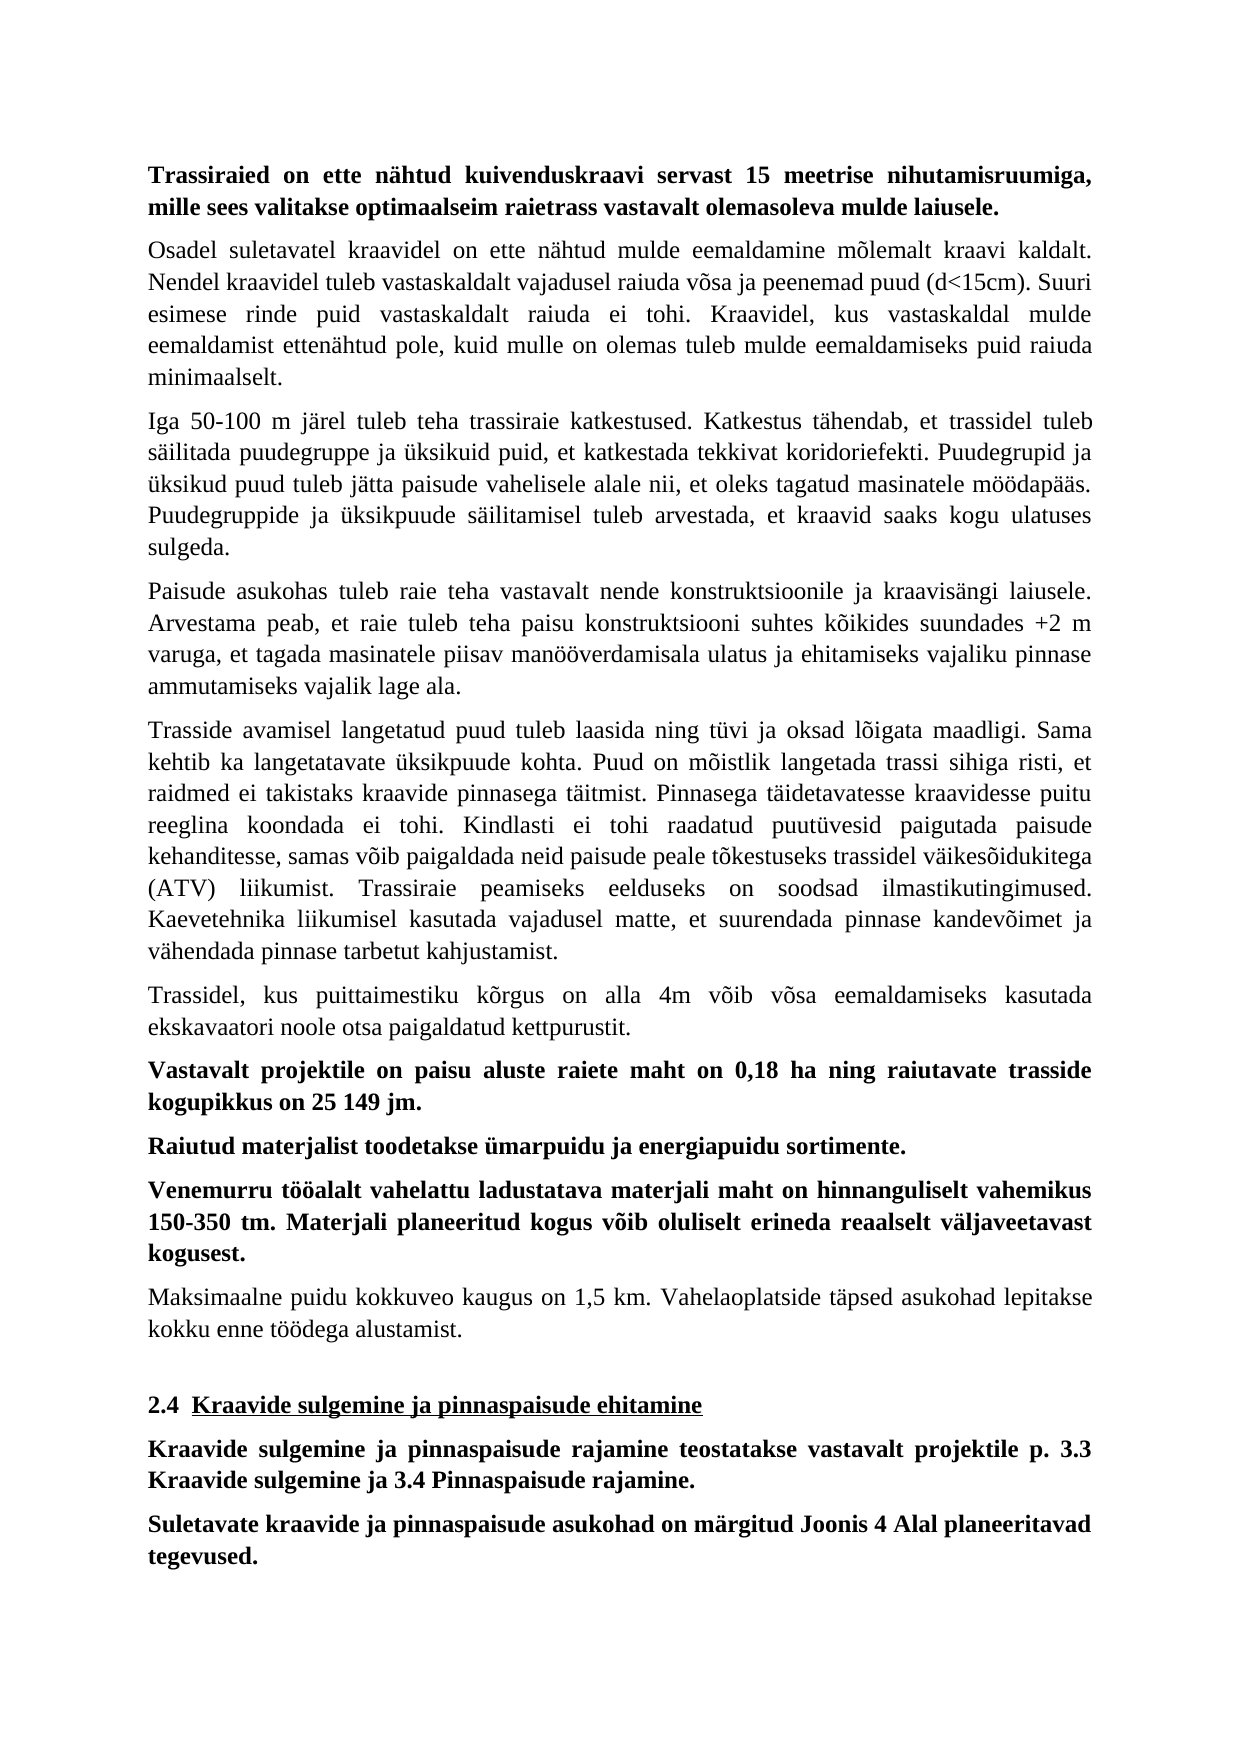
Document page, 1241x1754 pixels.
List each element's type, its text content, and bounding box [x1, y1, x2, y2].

text Raiutud materjalist toodetakse ümarpuidu ja energiapuidu sortimente. [148, 1131, 1093, 1160]
text Vastavalt projektile on paisu aluste raiete maht on 0,18 ha ning raiutavate trasside kogupikkus on 25 149 jm. [148, 1056, 1093, 1116]
text Maksimaalne puidu kokkuveo kaugus on 1,5 km. Vahelaoplatside täpsed asukohad lepitakse kokku enne töödega alustamist. [148, 1282, 1093, 1343]
text Paisude asukohas tuleb raie teha vastavalt nende konstruktsioonile ja kraavisängi laiusele. Arvestama peab, et raie tuleb teha paisu konstruktsiooni suhtes kõikides suundades +2 m varuga, et tagada masinatele piisav manööverdamisala ulatus ja ehitamiseks vajaliku pinnase ammutamiseks vajalik lage ala. [148, 576, 1093, 700]
text Iga 50-100 m järel tuleb teha trassiraie katkestused. Katkestus tähendab, et trassidel tuleb säilitada puudegruppe ja üksikuid puid, et katkestada tekkivat koridoriefekti. Puudegrupid ja üksikud puud tuleb jätta paisude vahelisele alale nii, et oleks tagatud masinatele möödapääs. Puudegruppide ja üksikpuude säilitamisel tuleb arvestada, et kraavid saaks kogu ulatuses sulgeda. [148, 406, 1093, 561]
text Trasside avamisel langetatud puud tuleb laasida ning tüvi ja oksad lõigata maadligi. Sama kehtib ka langetatavate üksikpuude kohta. Puud on mõistlik langetada trassi sihiga risti, et raidmed ei takistaks kraavide pinnasega täitmist. Pinnasega täidetavatesse kraavidesse puitu reeglina koondada ei tohi. Kindlasti ei tohi raadatud puutüvesid paigutada paisude kehanditesse, samas võib paigaldada neid paisude peale tõkestuseks trassidel väikesõidukitega (ATV) liikumist. Trassiraie peamiseks eelduseks on soodsad ilmastikutingimused. Kaevetehnika liikumisel kasutada vajadusel matte, et suurendada pinnase kandevõimet ja vähendada pinnase tarbetut kahjustamist. [148, 715, 1093, 965]
text Trassidel, kus puittaimestiku kõrgus on alla 4m võib võsa eemaldamiseks kasutada ekskavaatori noole otsa paigaldatud kettpurustit. [148, 980, 1093, 1040]
text Venemurru tööalalt vahelattu ladustatava materjali maht on hinnanguliselt vahemikus 150-350 tm. Materjali planeeritud kogus võib oluliselt erineda reaalselt väljaveetavast kogusest. [148, 1175, 1093, 1267]
text Suletavate kraavide ja pinnaspaisude asukohad on märgitud Joonis 4 Alal planeeritavad tegevused. [148, 1509, 1093, 1570]
text Osadel suletavatel kraavidel on ette nähtud mulde eemaldamine mõlemalt kraavi kaldalt. Nendel kraavidel tuleb vastaskaldalt vajadusel raiuda võsa ja peenemad puud (d<15cm). Suuri esimese rinde puid vastaskaldalt raiuda ei tohi. Kraavidel, kus vastaskaldal mulde eemaldamist ettenähtud pole, kuid mulle on olemas tuleb mulde eemaldamiseks puid raiuda minimaalselt. [148, 236, 1093, 391]
list Kraavide sulgemine ja pinnaspaisude ehitamine [148, 1390, 1093, 1418]
text Trassiraied on ette nähtud kuivenduskraavi servast 15 meetrise nihutamisruumiga, mille sees valitakse optimaalseim raietrass vastavalt olemasoleva mulde laiusele. [148, 160, 1093, 220]
text Kraavide sulgemine ja pinnaspaisude rajamine teostatakse vastavalt projektile p. 3.3 Kraavide sulgemine ja 3.4 Pinnaspaisude rajamine. [148, 1434, 1093, 1494]
